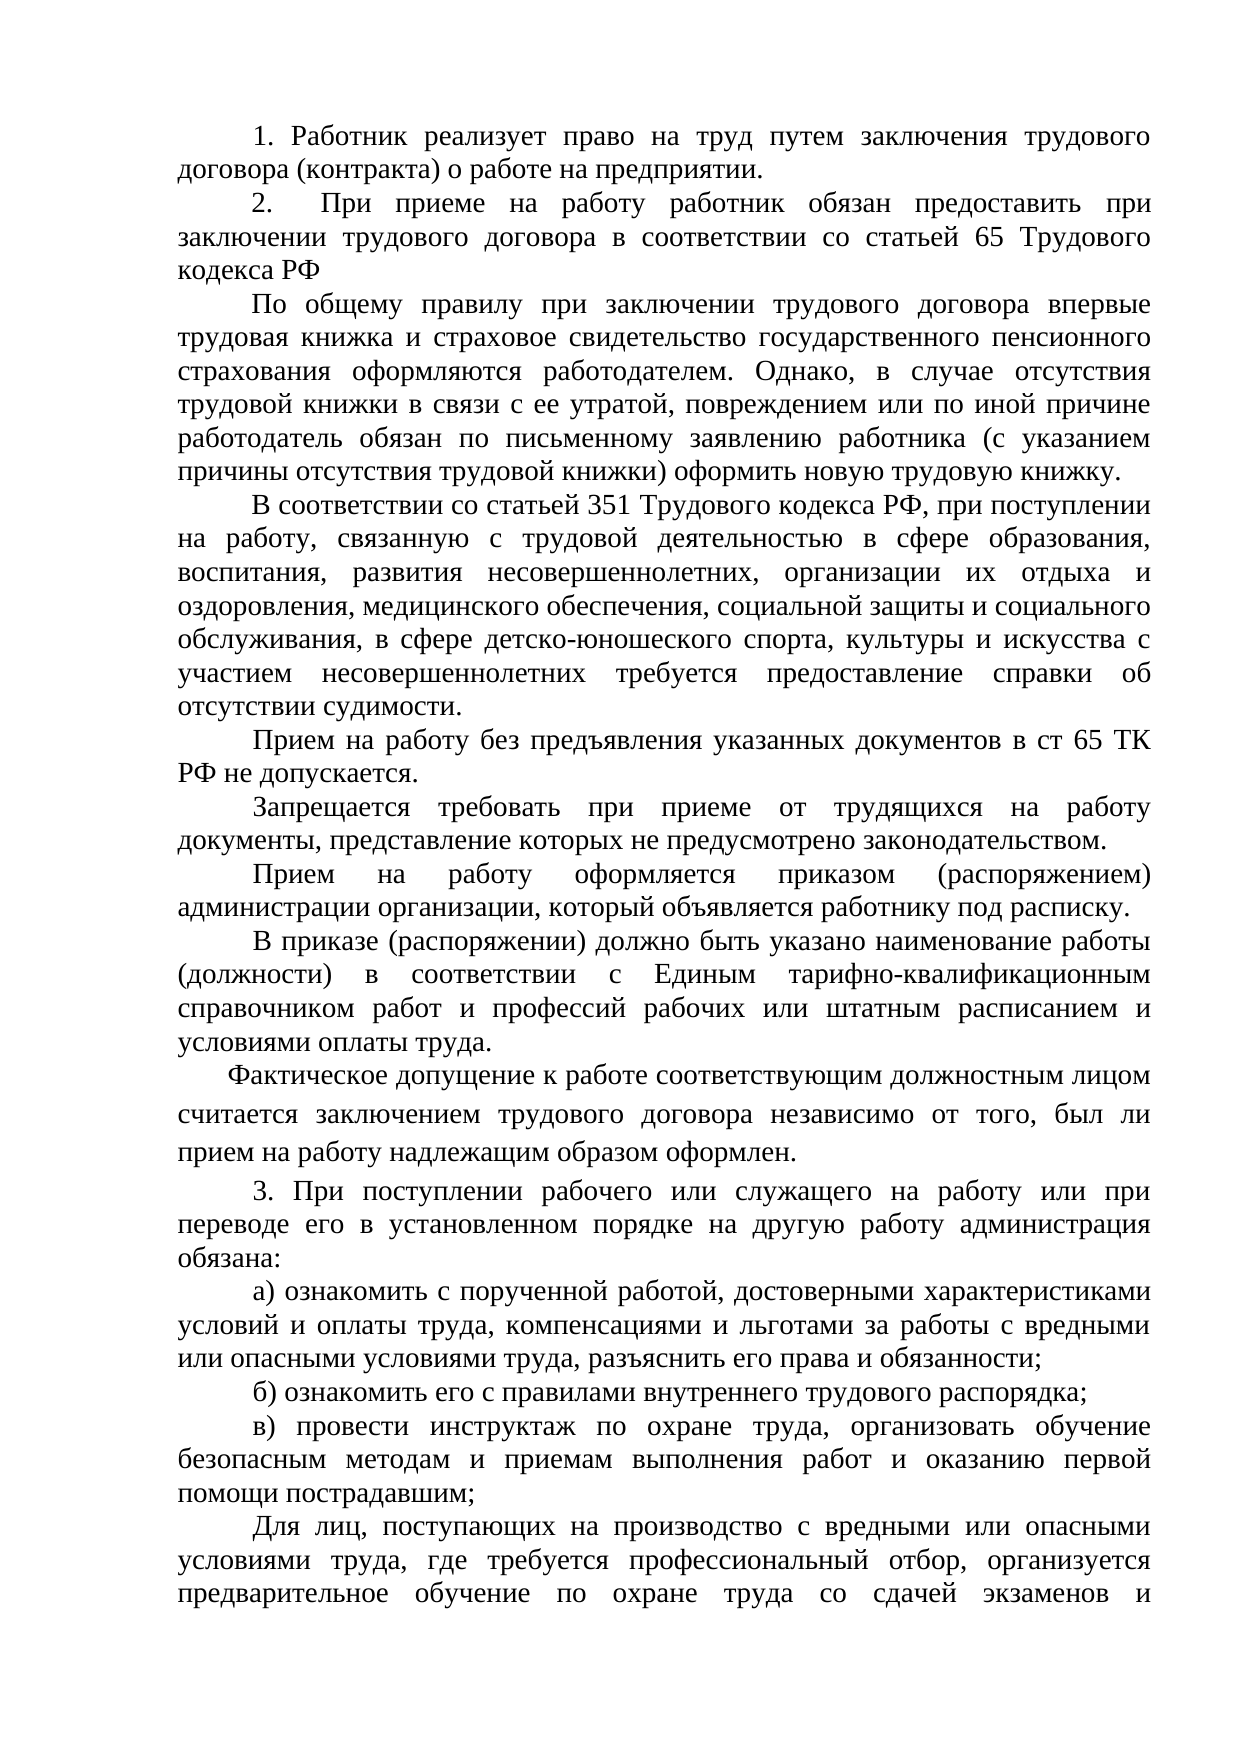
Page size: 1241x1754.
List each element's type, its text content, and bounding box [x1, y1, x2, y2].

text В приказе (распоряжении) должно быть указано наименование работы (должности) в соответствии с Единым тарифно-квалификационным справочником работ и профессий рабочих или штатным расписанием и условиями оплаты труда. [177, 923, 1152, 1057]
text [177, 1508, 1152, 1609]
text Прием на работу оформляется приказом (распоряжением) администрации организации, который объявляется работнику под расписку. [177, 856, 1152, 923]
text Запрещается требовать при приеме от трудящихся на работу документы, представление которых не предусмотрено законодательством. [177, 789, 1152, 856]
text а) ознакомить с порученной работой, достоверными характеристиками условий и оплаты труда, компенсациями и льготами за работы с вредными или опасными условиями труда, разъяснить его права и обязанности; [177, 1273, 1152, 1374]
text Прием на работу без предъявления указанных документов в ст 65 ТК РФ не допускается. [177, 722, 1152, 789]
text 1. Работник реализует право на труд путем заключения трудового договора (контракта) о работе на предприятии. [177, 118, 1152, 185]
text В соответствии со статьей 351 Трудового кодекса РФ, при поступлении на работу, связанную с трудовой деятельностью в сфере образования, воспитания, развития несовершеннолетних, организации их отдыха и оздоровления, медицинского обеспечения, социальной защиты и социального обслуживания, в сфере детско-юношеского спорта, культуры и искусства с участием несовершеннолетних требуется предоставление справки об отсутствии судимости. [177, 487, 1152, 722]
text По общему правилу при заключении трудового договора впервые трудовая книжка и страховое свидетельство государственного пенсионного страхования оформляются работодателем. Однако, в случае отсутствия трудовой книжки в связи с ее утратой, повреждением или по иной причине работодатель обязан по письменному заявлению работника (с указанием причины отсутствия трудовой книжки) оформить новую трудовую книжку. [177, 286, 1152, 487]
text Фактическое допущение к работе соответствующим должностным лицом считается заключением трудового договора независимо от того, был ли прием на работу надлежащим образом оформлен. [177, 1057, 1152, 1168]
text 2. При приеме на работу работник обязан предоставить при заключении трудового договора в соответствии со статьей 65 Трудового кодекса РФ [177, 185, 1152, 286]
text б) ознакомить его с правилами внутреннего трудового распорядка; [177, 1374, 1152, 1408]
text в) провести инструктаж по охране труда, организовать обучение безопасным методам и приемам выполнения работ и оказанию первой помощи пострадавшим; [177, 1408, 1152, 1508]
text 3. При поступлении рабочего или служащего на работу или при переводе его в установленном порядке на другую работу администрация обязана: [177, 1173, 1152, 1273]
